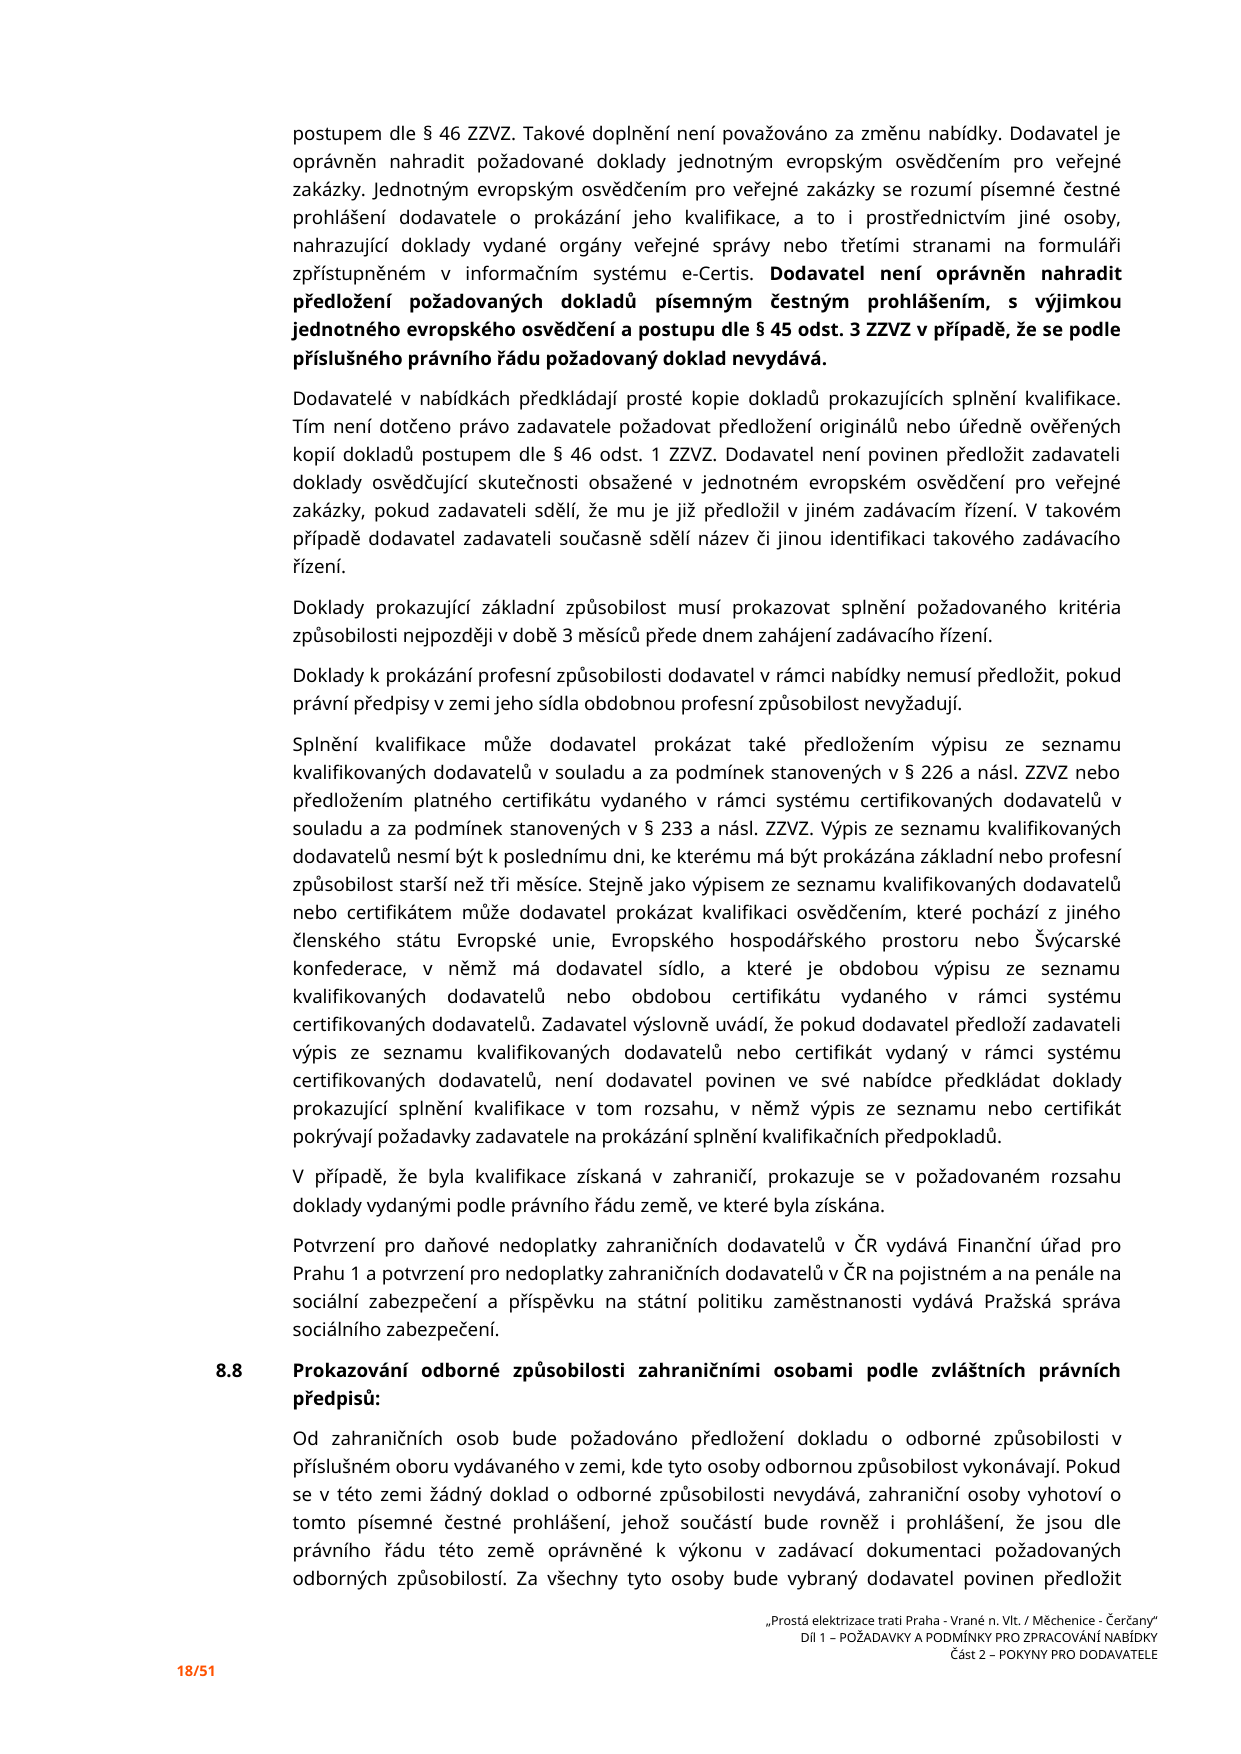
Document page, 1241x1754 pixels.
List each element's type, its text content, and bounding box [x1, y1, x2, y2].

text Doklady prokazující základní způsobilost musí prokazovat splnění požadovaného kritéria způsobilosti nejpozději v době 3 měsíců přede dnem zahájení zadávacího řízení. [292, 594, 1122, 647]
text Potvrzení pro daňové nedoplatky zahraničních dodavatelů v ČR vydává Finanční úřad pro Prahu 1 a potvrzení pro nedoplatky zahraničních dodavatelů v ČR na pojistném a na penále na sociální zabezpečení a příspěvku na státní politiku zaměstnanosti vydává Pražská správa sociálního zabezpečení. [292, 1232, 1122, 1342]
text Doklady k prokázání profesní způsobilosti dodavatel v rámci nabídky nemusí předložit, pokud právní předpisy v zemi jeho sídla obdobnou profesní způsobilost nevyžadují. [292, 662, 1122, 716]
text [292, 121, 1122, 370]
text Prokazování odborné způsobilosti zahraničními osobami podle zvláštních právních předpisů: [216, 1357, 1122, 1411]
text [292, 1426, 1122, 1591]
text Splnění kvalifikace může dodavatel prokázat také předložením výpisu ze seznamu kvalifikovaných dodavatelů v souladu a za podmínek stanovených v § 226 a násl. ZZVZ nebo předložením platného certifikátu vydaného v rámci systému certifikovaných dodavatelů v souladu a za podmínek stanovených v § 233 a násl. ZZVZ. Výpis ze seznamu kvalifikovaných dodavatelů nesmí být k poslednímu dni, ke kterému má být prokázána základní nebo profesní způsobilost starší než tři měsíce. Stejně jako výpisem ze seznamu kvalifikovaných dodavatelů nebo certifikátem může dodavatel prokázat kvalifikaci osvědčením, které pochází z jiného členského státu Evropské unie, Evropského hospodářského prostoru nebo Švýcarské konfederace, v němž má dodavatel sídlo, a které je obdobou výpisu ze seznamu kvalifikovaných dodavatelů nebo obdobou certifikátu vydaného v rámci systému certifikovaných dodavatelů. Zadavatel výslovně uvádí, že pokud dodavatel předloží zadavateli výpis ze seznamu kvalifikovaných dodavatelů nebo certifikát vydaný v rámci systému certifikovaných dodavatelů, není dodavatel povinen ve své nabídce předkládat doklady prokazující splnění kvalifikace v tom rozsahu, v němž výpis ze seznamu nebo certifikát pokrývají požadavky zadavatele na prokázání splnění kvalifikačních předpokladů. [292, 731, 1122, 1149]
text V případě, že byla kvalifikace získaná v zahraničí, prokazuje se v požadovaném rozsahu doklady vydanými podle právního řádu země, ve které byla získána. [292, 1164, 1122, 1217]
text Dodavatelé v nabídkách předkládají prosté kopie dokladů prokazujících splnění kvalifikace. Tím není dotčeno právo zadavatele požadovat předložení originálů nebo úředně ověřených kopií dokladů postupem dle § 46 odst. 1 ZZVZ. Dodavatel není povinen předložit zadavateli doklady osvědčující skutečnosti obsažené v jednotném evropském osvědčení pro veřejné zakázky, pokud zadavateli sdělí, že mu je již předložil v jiném zadávacím řízení. V takovém případě dodavatel zadavateli současně sdělí název či jinou identifikaci takového zadávacího řízení. [292, 385, 1122, 579]
